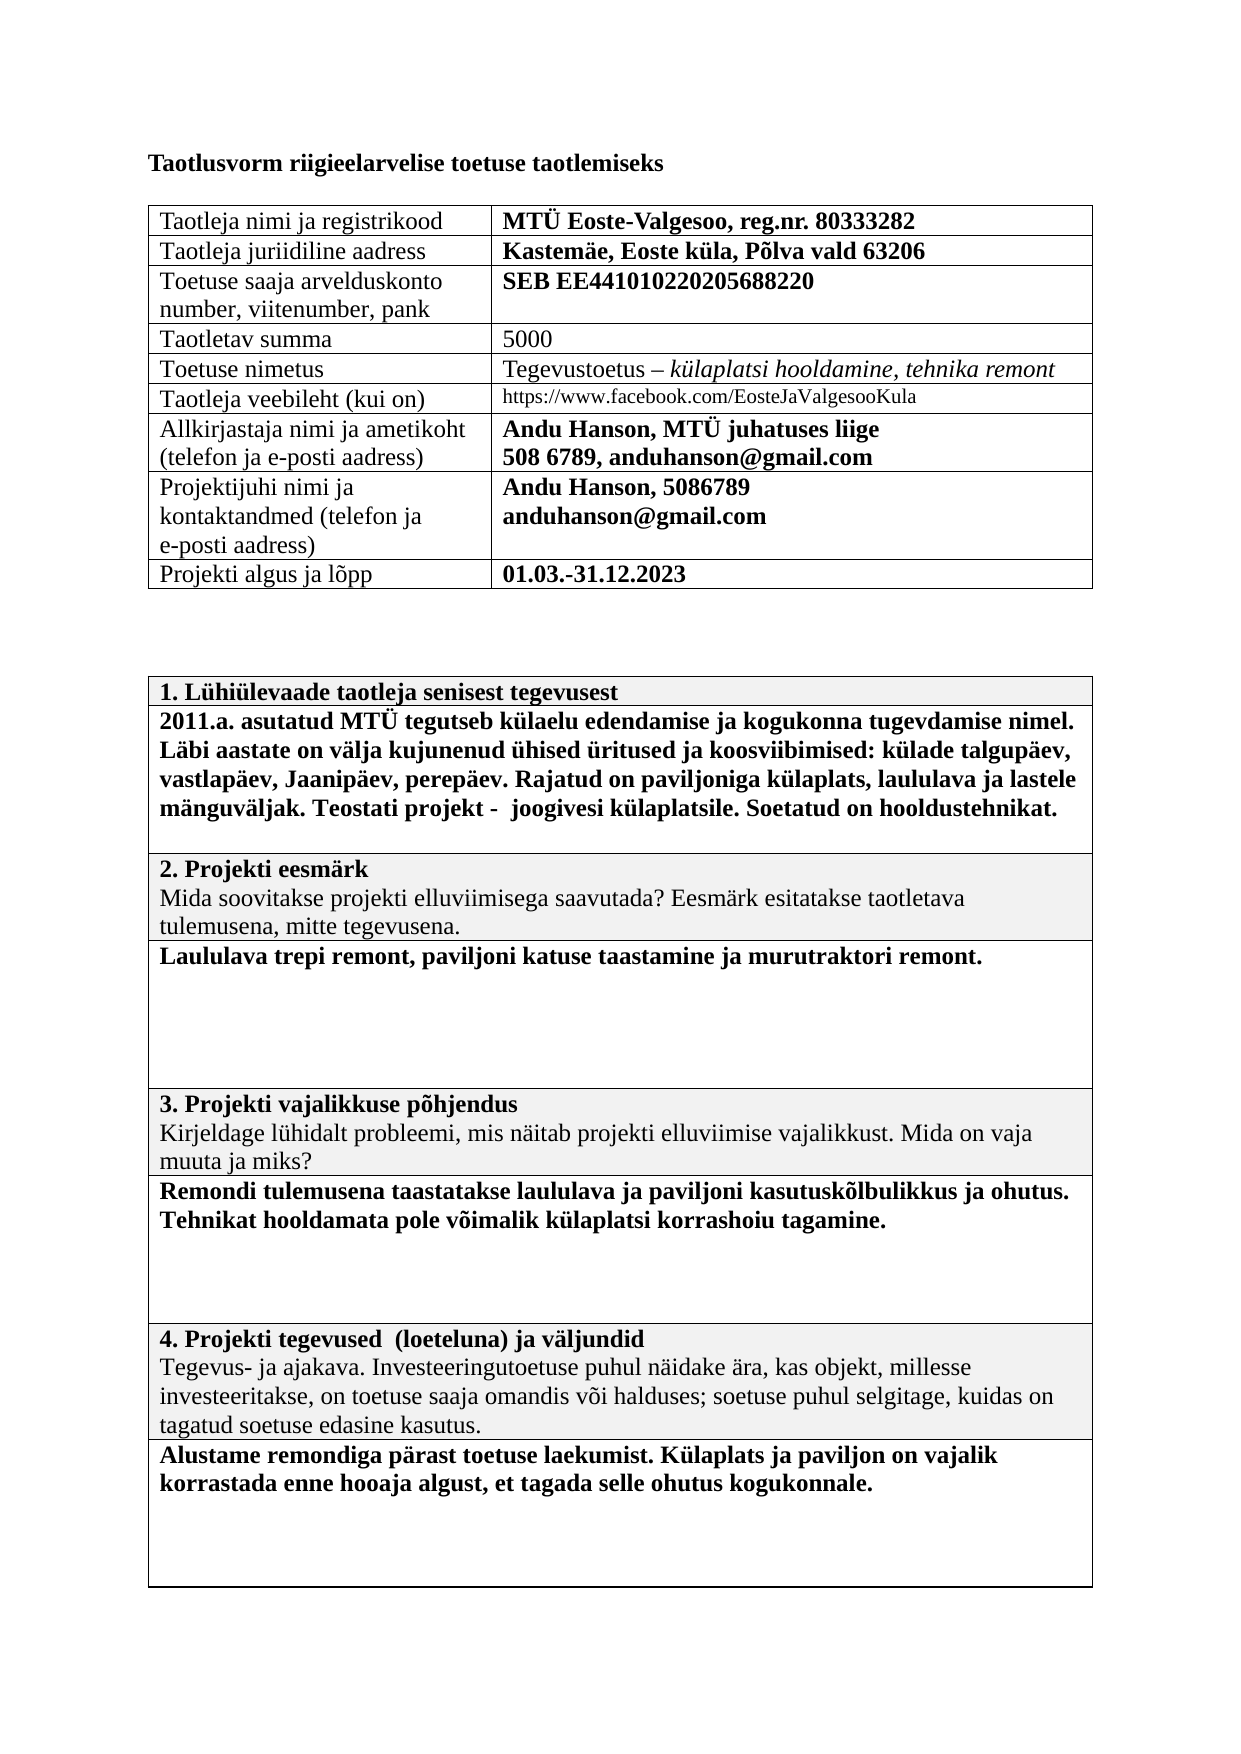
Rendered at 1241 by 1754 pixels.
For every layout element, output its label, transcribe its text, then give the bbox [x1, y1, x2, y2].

table_cell 2. Projekti eesmärk Mida soovitakse projekti elluviimisega saavutada? Eesmärk esitatakse taotletava tulemusena, mitte tegevusena. [149, 854, 1092, 940]
text Taotlusvorm riigieelarvelise toetuse taotlemiseks [148, 148, 1093, 176]
table_cell 4. Projekti tegevused (loeteluna) ja väljundid Tegevus- ja ajakava. Investeeringutoetuse puhul näidake ära, kas objekt, millesse investeeritakse, on toetuse saaja omandis või halduses; soetuse puhul selgitage, kuidas on tagatud soetuse edasine kasutus. [149, 1324, 1092, 1439]
table_cell 01.03.-31.12.2023 [492, 560, 1092, 588]
table_cell https://www.facebook.com/EosteJaValgesooKula [492, 384, 1092, 413]
table_cell Andu Hanson, MTÜ juhatuses liige 508 6789, anduhanson@gmail.com [492, 414, 1092, 471]
table_cell Kastemäe, Eoste küla, Põlva vald 63206 [492, 236, 1092, 265]
table_cell Allkirjastaja nimi ja ametikoht (telefon ja e-posti aadress) [149, 414, 491, 471]
table_header Taotleja nimi ja registrikood [149, 206, 491, 235]
table_cell Taotleja veebileht (kui on) [149, 384, 491, 413]
table_cell Taotleja juriidiline aadress [149, 236, 491, 265]
table_cell SEB EE441010220205688220 [492, 266, 1092, 323]
table_cell Tegevustoetus – külaplatsi hooldamine, tehnika remont [492, 354, 1092, 383]
table_cell Laululava trepi remont, paviljoni katuse taastamine ja murutraktori remont. [149, 941, 1092, 1088]
table_cell 5000 [492, 324, 1092, 353]
table_header MTÜ Eoste-Valgesoo, reg.nr. 80333282 [492, 206, 1092, 235]
table_cell Andu Hanson, 5086789 anduhanson@gmail.com [492, 472, 1092, 558]
table_cell 2011.a. asutatud MTÜ tegutseb külaelu edendamise ja kogukonna tugevdamise nimel. Läbi aastate on välja kujunenud ühised üritused ja koosviibimised: külade talgupäev, vastlapäev, Jaanipäev, perepäev. Rajatud on paviljoniga külaplats, laululava ja lastele mänguväljak. Teostati projekt - joogivesi külaplatsile. Soetatud on hooldustehnikat. [149, 706, 1092, 853]
table_cell Projektijuhi nimi ja kontaktandmed (telefon ja e-posti aadress) [149, 472, 491, 558]
table_header 1. Lühiülevaade taotleja senisest tegevusest [149, 677, 1092, 705]
table_cell Taotletav summa [149, 324, 491, 353]
table_cell 3. Projekti vajalikkuse põhjendus Kirjeldage lühidalt probleemi, mis näitab projekti elluviimise vajalikkust. Mida on vaja muuta ja miks? [149, 1089, 1092, 1175]
table_cell Toetuse nimetus [149, 354, 491, 383]
table_cell Remondi tulemusena taastatakse laululava ja paviljoni kasutuskõlbulikkus ja ohutus. Tehnikat hooldamata pole võimalik külaplatsi korrashoiu tagamine. [149, 1176, 1092, 1323]
table_cell Toetuse saaja arvelduskonto number, viitenumber, pank [149, 266, 491, 323]
table_cell Alustame remondiga pärast toetuse laekumist. Külaplats ja paviljon on vajalik korrastada enne hooaja algust, et tagada selle ohutus kogukonnale. [149, 1440, 1092, 1586]
table_cell Projekti algus ja lõpp [149, 560, 491, 588]
